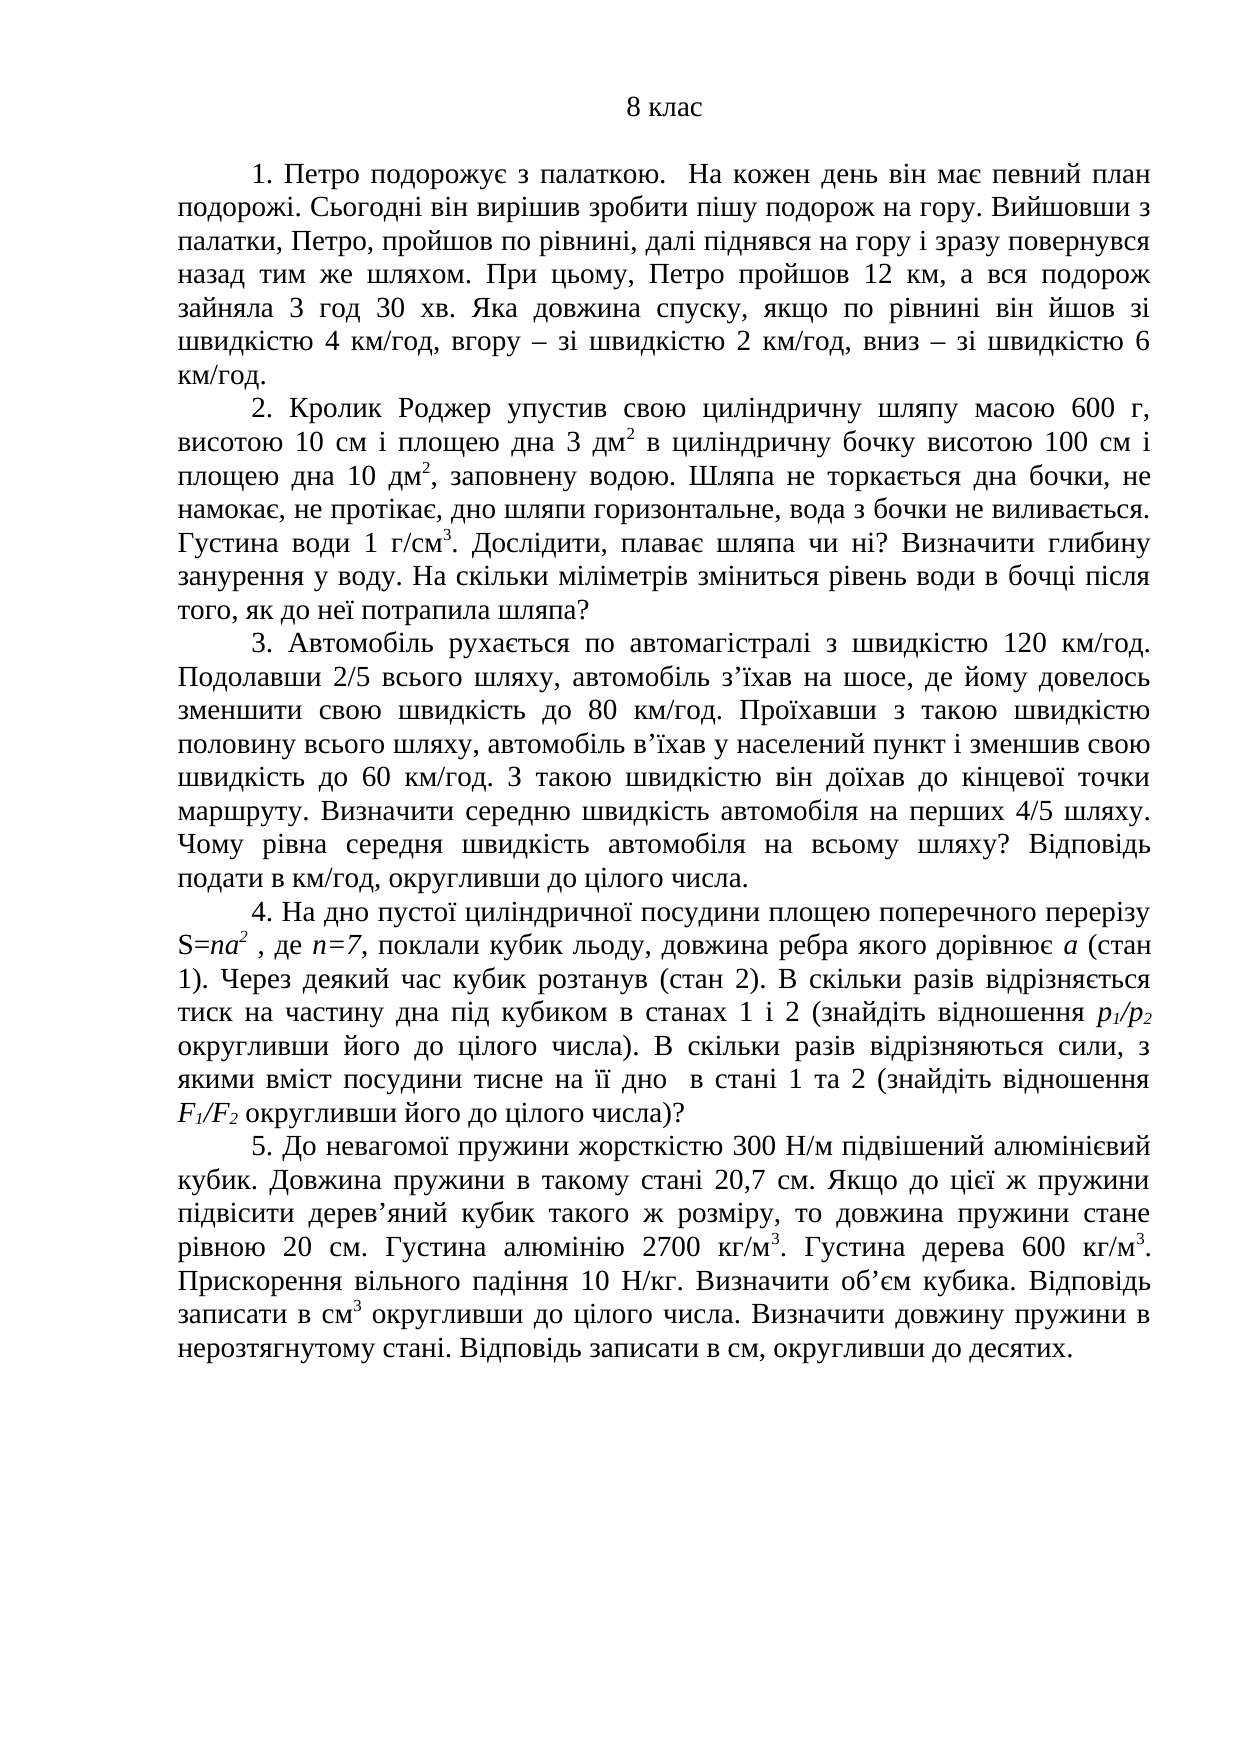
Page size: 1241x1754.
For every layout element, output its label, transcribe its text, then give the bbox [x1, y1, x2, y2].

list 3. Автомобіль рухається по автомагістралі з швидкістю 120 км/год. Подолавши 2/5 всього шляху, автомобіль з’їхав на шосе, де йому довелось зменшити свою швидкість до 80 км/год. Проїхавши з такою швидкістю половину всього шляху, автомобіль в’їхав у населений пункт і зменшив свою швидкість до 60 км/год. З такою швидкістю він доїхав до кінцевої точки маршруту. Визначити середню швидкість автомобіля на перших 4/5 шляху. Чому рівна середня швидкість автомобіля на всьому шляху? Відповідь подати в км/год, округливши до цілого числа. [177, 625, 1152, 894]
text 8 клас [177, 89, 1152, 122]
list 5. До невагомої пружини жорсткістю 300 Н/м підвішений алюмінієвий кубик. Довжина пружини в такому стані 20,7 см. Якщо до цієї ж пружини підвісити дерев’яний кубик такого ж розміру, то довжина пружини стане рівною 20 см. Густина алюмінію 2700 кг/м3. Густина дерева 600 кг/м3. Прискорення вільного падіння 10 Н/кг. Визначити об’єм кубика. Відповідь записати в см3 округливши до цілого числа. Визначити довжину пружини в нерозтягнутому стані. Відповідь записати в см, округливши до десятих. [177, 1128, 1152, 1363]
list 4. На дно пустої циліндричної посудини площею поперечного перерізу S=na2 , де n=7, поклали кубик льоду, довжина ребра якого дорівнює a (стан 1). Через деякий час кубик розтанув (стан 2). В скільки разів відрізняється тиск на частину дна під кубиком в станах 1 і 2 (знайдіть відношення р1/р2 округливши його до цілого числа). В скільки разів відрізняються сили, з якими вміст посудини тисне на її дно в стані 1 та 2 (знайдіть відношення F1/F2 округливши його до цілого числа)? [177, 894, 1152, 1128]
list 1. Петро подорожує з палаткою. На кожен день він має певний план подорожі. Сьогодні він вирішив зробити пішу подорож на гору. Вийшовши з палатки, Петро, пройшов по рівнині, далі піднявся на гору і зразу повернувся назад тим же шляхом. При цьому, Петро пройшов 12 км, а вся подорож зайняла 3 год 30 хв. Яка довжина спуску, якщо по рівнині він йшов зі швидкістю 4 км/год, вгору – зі швидкістю 2 км/год, вниз – зі швидкістю 6 км/год. [177, 156, 1152, 391]
list 2. Кролик Роджер упустив свою циліндричну шляпу масою 600 г, висотою 10 см і площею дна 3 дм2 в циліндричну бочку висотою 100 см і площею дна 10 дм2, заповнену водою. Шляпа не торкається дна бочки, не намокає, не протікає, дно шляпи горизонтальне, вода з бочки не виливається. Густина води 1 г/см3. Дослідити, плаває шляпа чи ні? Визначити глибину занурення у воду. На скільки міліметрів зміниться рівень води в бочці після того, як до неї потрапила шляпа? [177, 391, 1152, 625]
